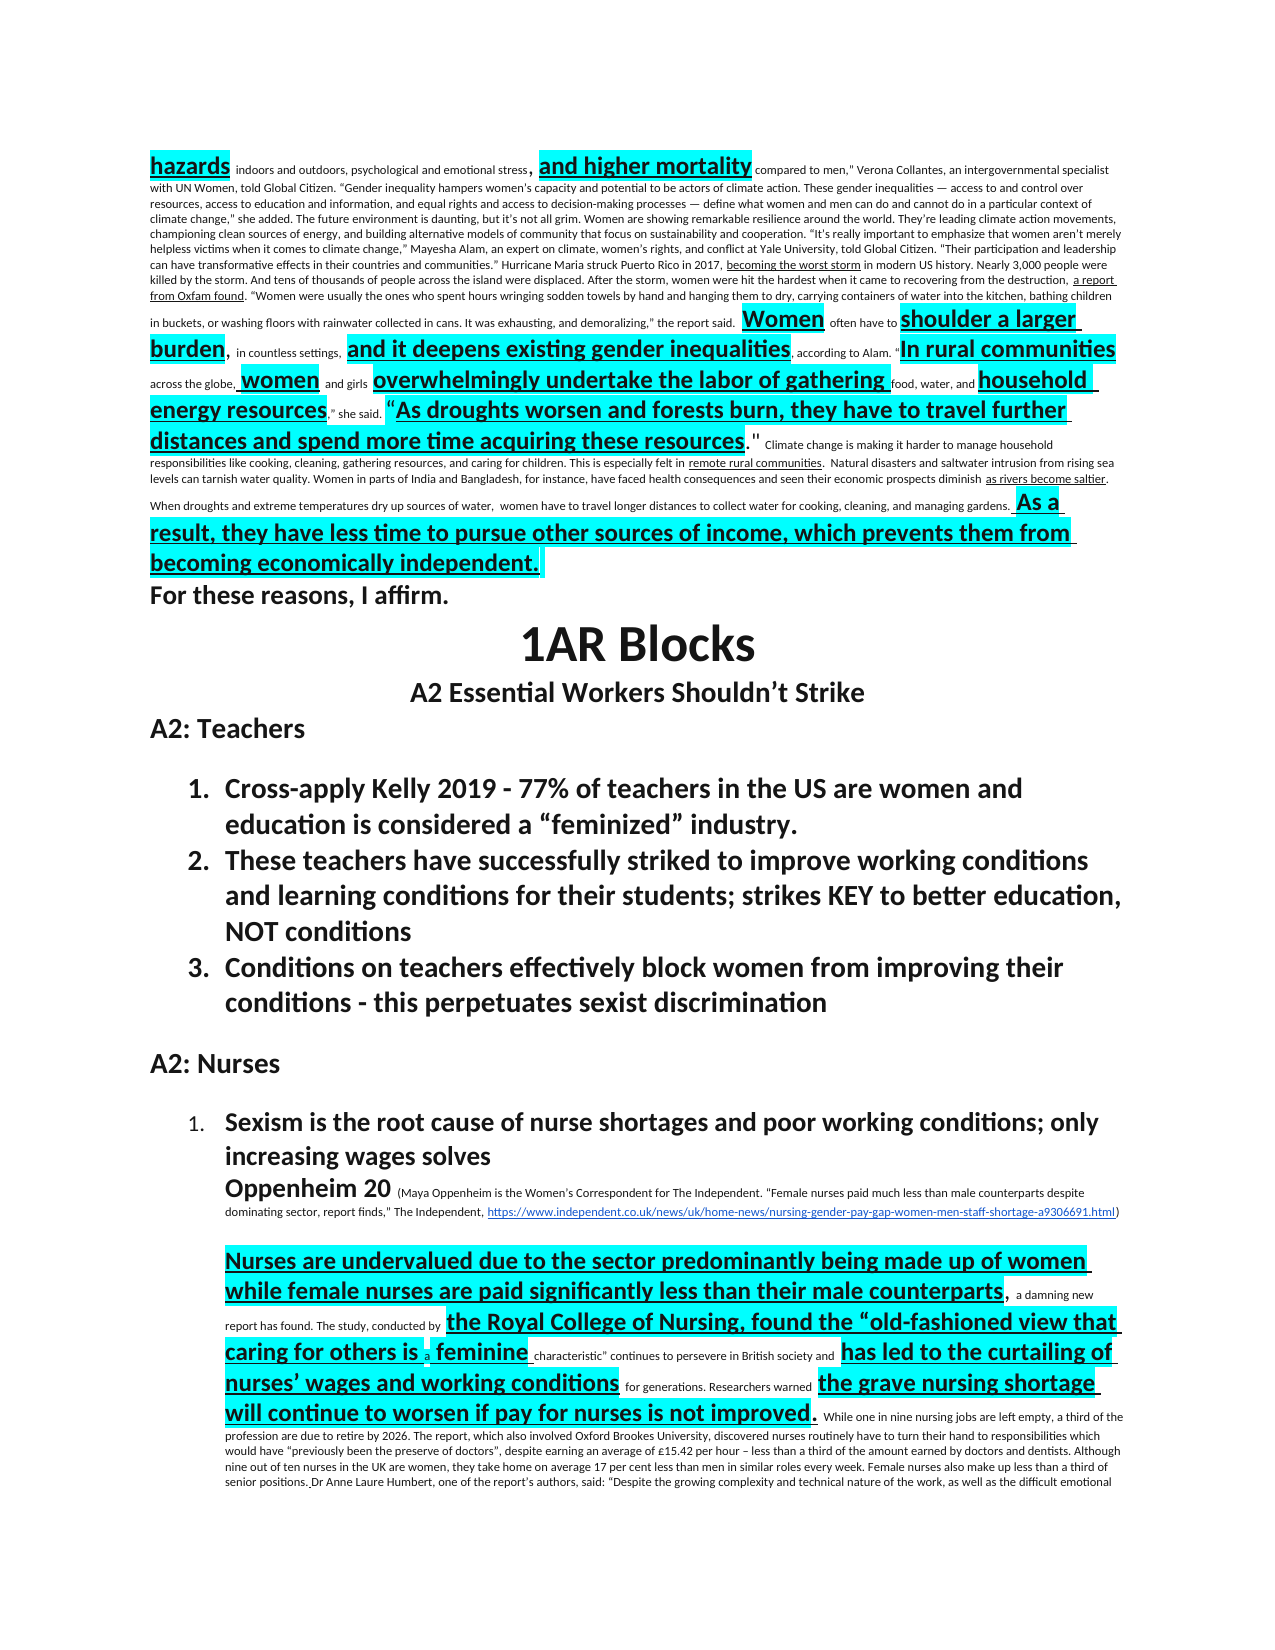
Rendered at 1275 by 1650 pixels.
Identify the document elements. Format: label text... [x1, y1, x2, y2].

list Cross-apply Kelly 2019 - 77% of teachers in the US are women and education is considered a “feminized” industry. [187, 771, 1125, 842]
list Conditions on teachers effectively block women from improving their conditions - this perpetuates sexist discrimination [187, 949, 1125, 1020]
text A2 Essential Workers Shouldn’t Strike [150, 674, 1125, 710]
list Sexism is the root cause of nurse shortages and poor working conditions; only increasing wages solves Oppenheim 20 (Maya Oppenheim is the Women’s Correspondent for The Independent. “Female nurses paid much less than male counterparts despite dominating sector, report finds,” The Independent, https://www.independent.co.uk/news/uk/home-news/nursing-gender-pay-gap-women-men-staff-shortage-a9306691.html) [187, 1106, 1125, 1220]
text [150, 150, 1125, 578]
text A2: Nurses [150, 1045, 1125, 1081]
list These teachers have successfully striked to improve working conditions and learning conditions for their students; strikes KEY to better education, NOT conditions [187, 842, 1125, 949]
text 1AR Blocks [150, 611, 1125, 674]
text A2: Teachers [150, 710, 1125, 746]
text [225, 1245, 1125, 1489]
text For these reasons, I affirm. [150, 578, 1125, 611]
